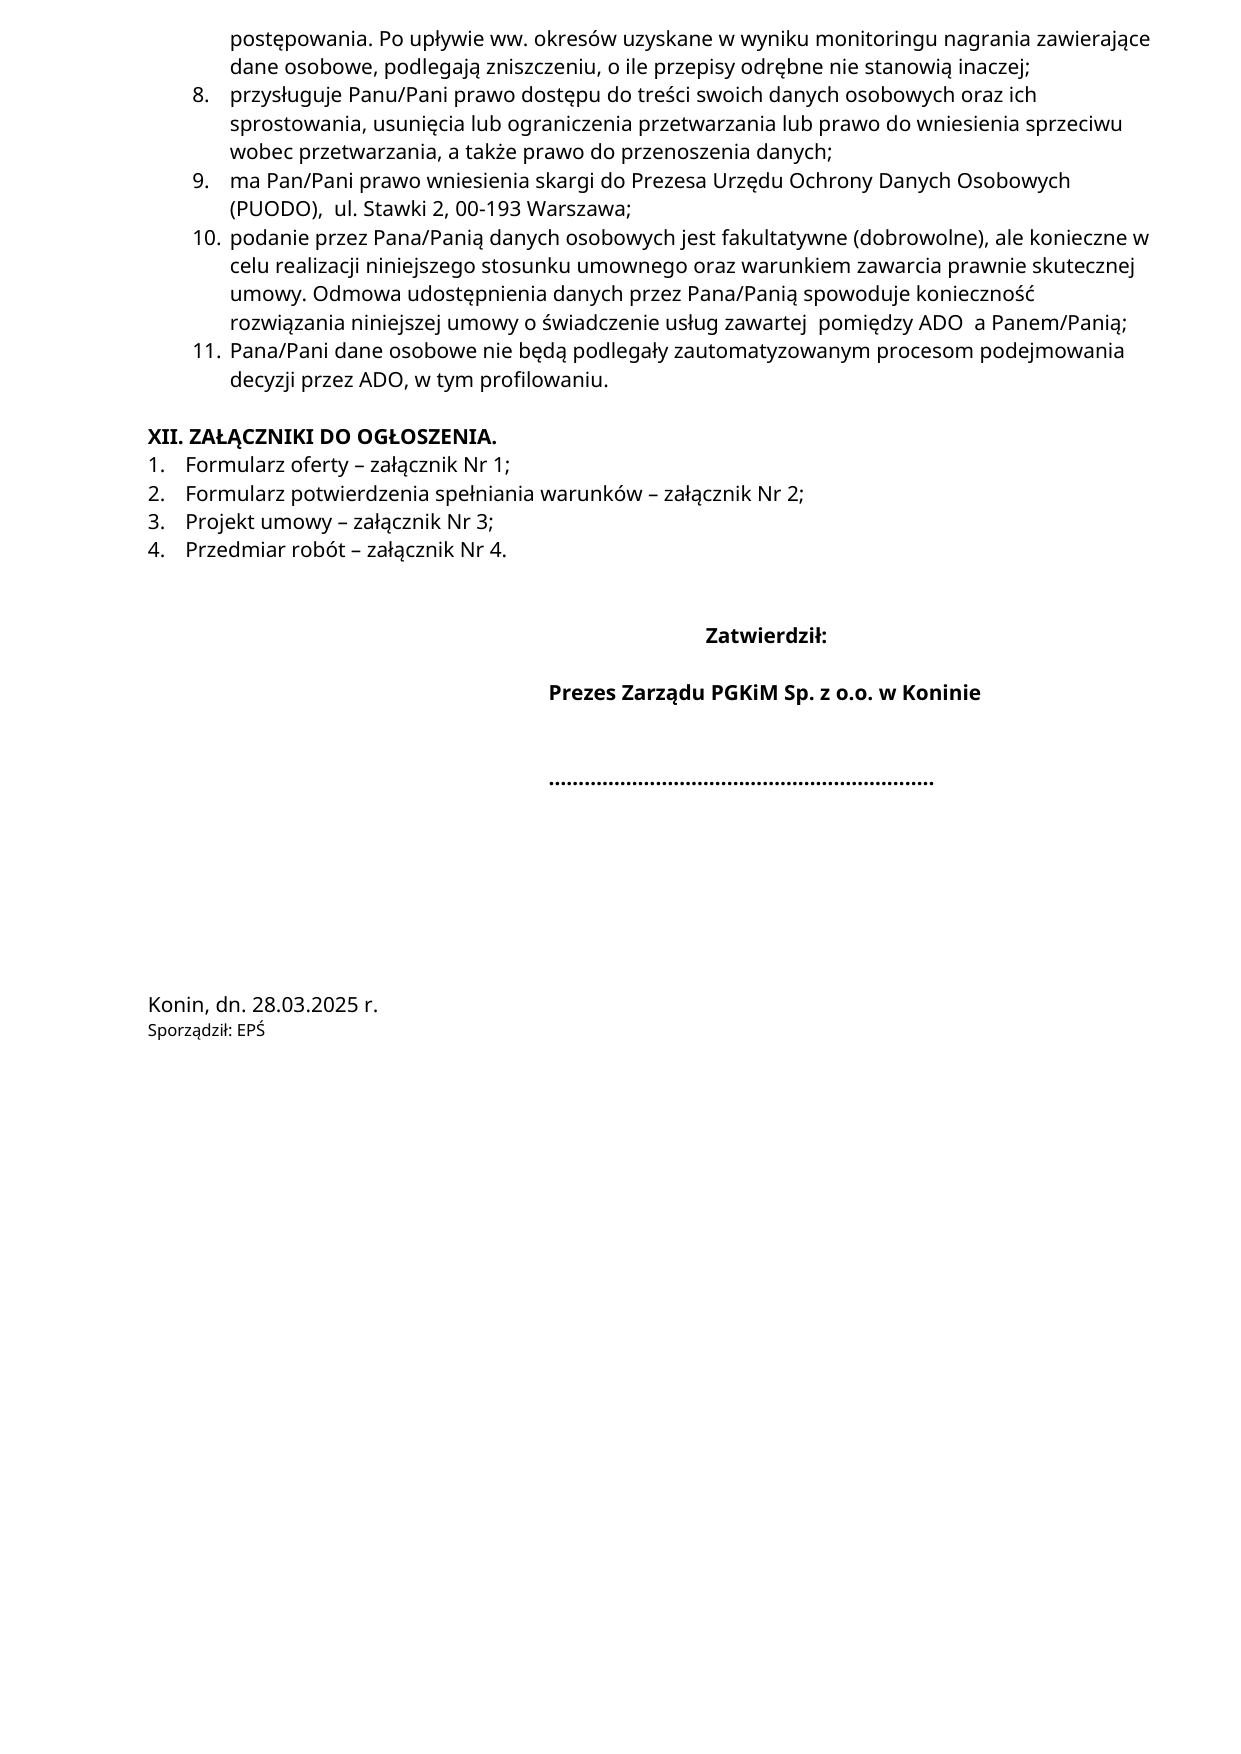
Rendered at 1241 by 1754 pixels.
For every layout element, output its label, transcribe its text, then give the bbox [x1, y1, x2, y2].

text Sporządził: EPŚ [148, 1019, 1152, 1041]
text Zatwierdził: [148, 621, 1152, 649]
list Przedmiar robót – załącznik Nr 4. [148, 536, 1152, 564]
list przysługuje Panu/Pani prawo dostępu do treści swoich danych osobowych oraz ich sprostowania, usunięcia lub ograniczenia przetwarzania lub prawo do wniesienia sprzeciwu wobec przetwarzania, a także prawo do przenoszenia danych; [192, 81, 1152, 166]
list ma Pan/Pani prawo wniesienia skargi do Prezesa Urzędu Ochrony Danych Osobowych (PUODO), ul. Stawki 2, 00-193 Warszawa; [192, 166, 1152, 223]
text ……………………………………………………….. [148, 763, 1152, 791]
list podanie przez Pana/Panią danych osobowych jest fakultatywne (dobrowolne), ale konieczne w celu realizacji niniejszego stosunku umownego oraz warunkiem zawarcia prawnie skutecznej umowy. Odmowa udostępnienia danych przez Pana/Panią spowoduje konieczność rozwiązania niniejszej umowy o świadczenie usług zawartej pomiędzy ADO a Panem/Panią; [192, 223, 1152, 336]
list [192, 24, 1152, 81]
list Pana/Pani dane osobowe nie będą podlegały zautomatyzowanym procesom podejmowania decyzji przez ADO, w tym profilowaniu. [192, 336, 1152, 393]
text Prezes Zarządu PGKiM Sp. z o.o. w Koninie [148, 678, 1152, 706]
list Projekt umowy – załącznik Nr 3; [148, 507, 1152, 536]
text XII. ZAŁĄCZNIKI DO OGŁOSZENIA. [148, 422, 1152, 450]
list Formularz oferty – załącznik Nr 1; [148, 450, 1152, 479]
text Konin, dn. 28.03.2025 r. [148, 990, 1152, 1019]
list Formularz potwierdzenia spełniania warunków – załącznik Nr 2; [148, 479, 1152, 507]
